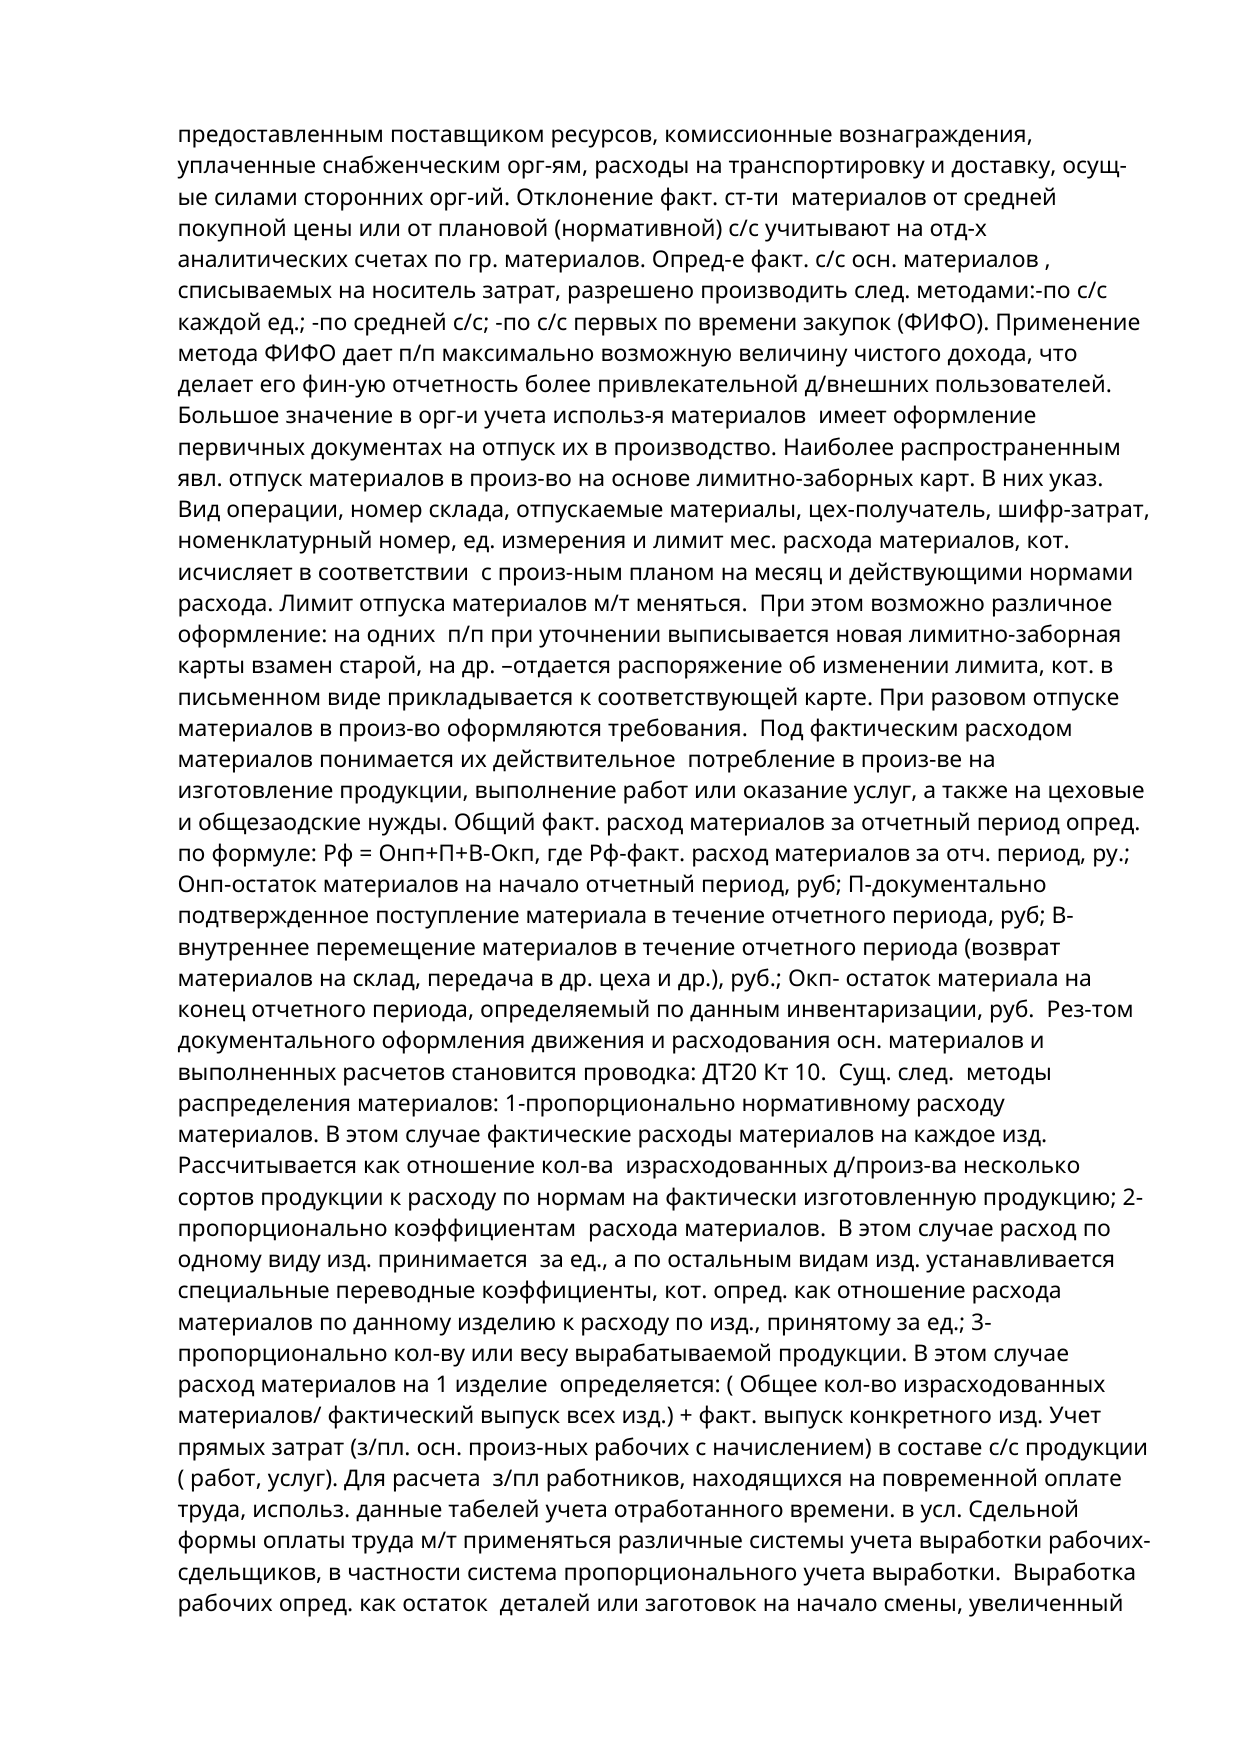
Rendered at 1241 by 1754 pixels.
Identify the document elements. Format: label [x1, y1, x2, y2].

text [177, 118, 1152, 1618]
